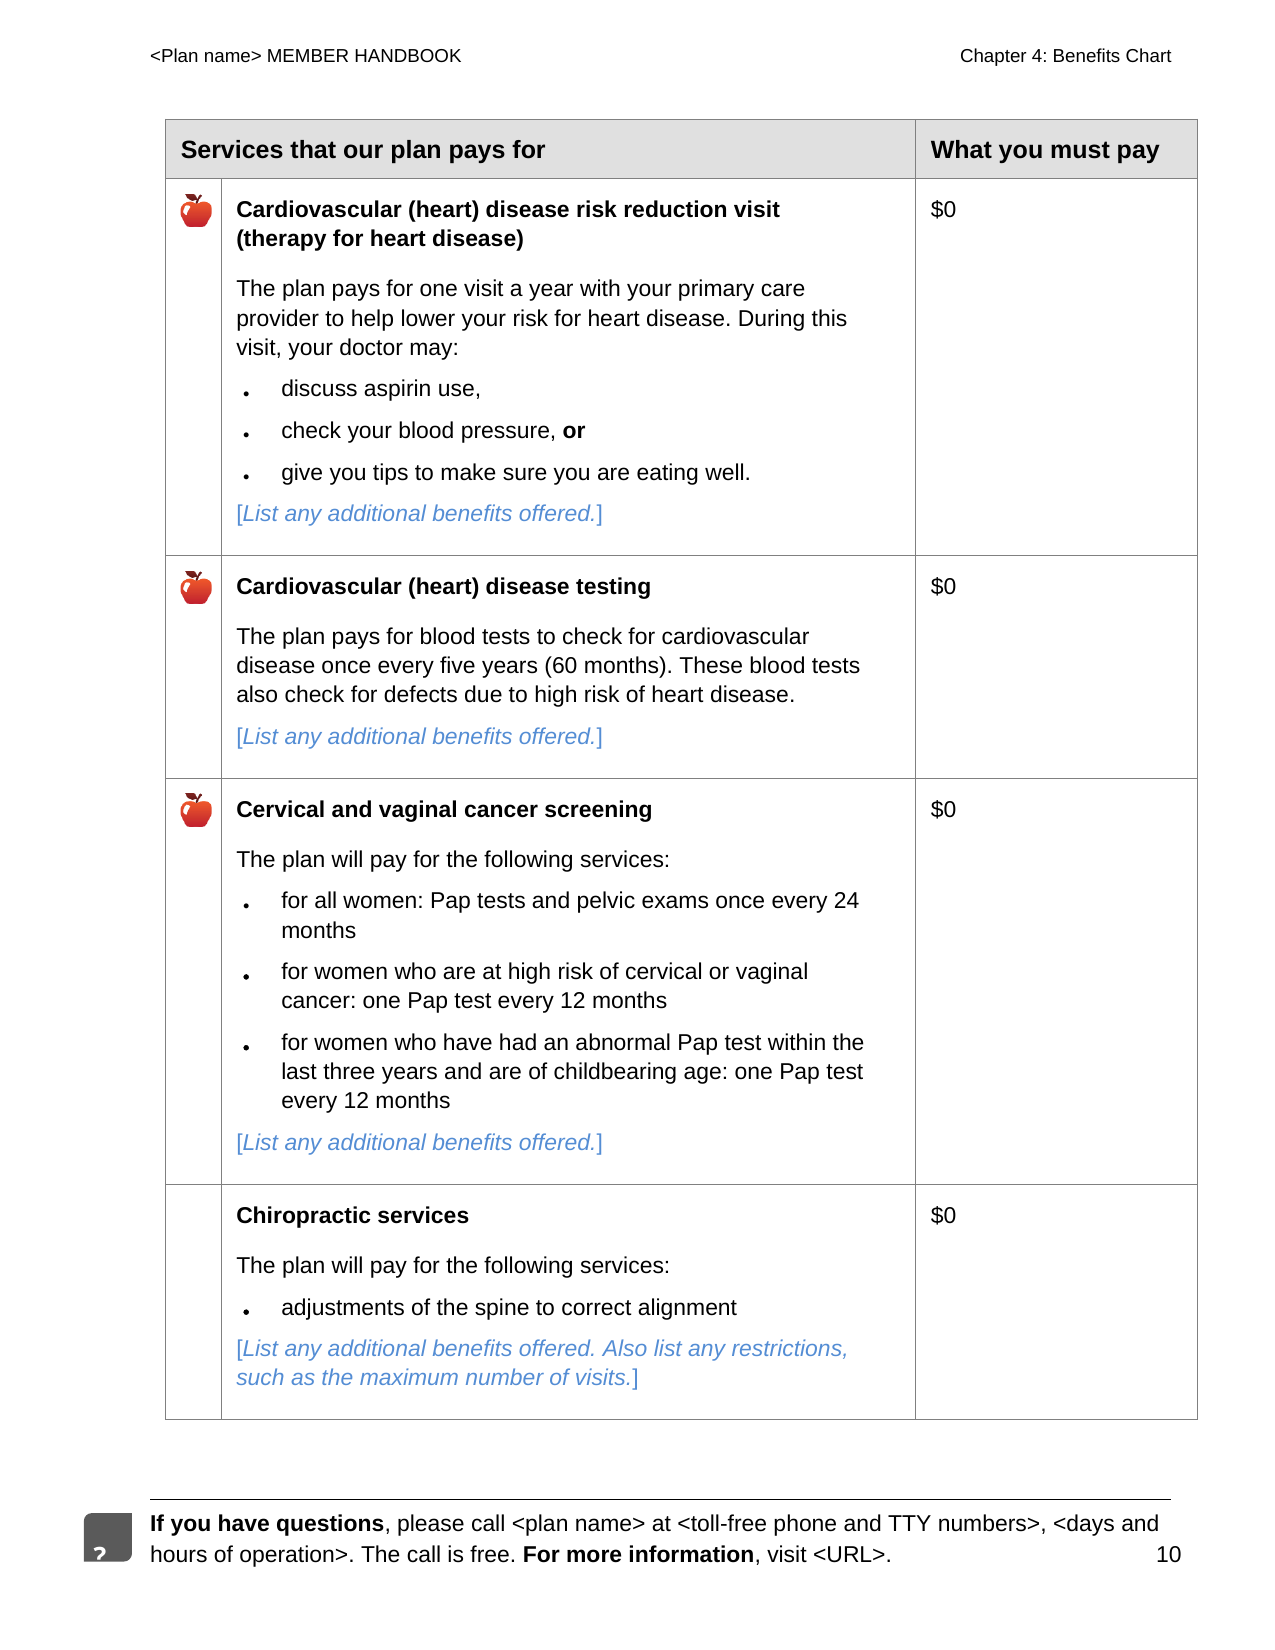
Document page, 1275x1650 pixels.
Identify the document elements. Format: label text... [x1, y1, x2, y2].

table_cell $0 [916, 1185, 1197, 1419]
table_cell [166, 1185, 221, 1419]
table_header What you must pay [916, 120, 1197, 178]
table_cell $0 [916, 556, 1197, 778]
table_cell Chiropractic services The plan will pay for the following services: adjustments of the spine to correct alignment [List any additional benefits offered. Also list any restrictions, such as the maximum number of visits.] [222, 1185, 915, 1419]
picture [180, 793, 212, 827]
table_cell Cardiovascular (heart) disease testing The plan pays for blood tests to check for cardiovascular disease once every five years (60 months). These blood tests also check for defects due to high risk of heart disease. [List any additional benefits offered.] [222, 556, 915, 778]
table_cell [166, 779, 221, 1184]
table_cell $0 [916, 779, 1197, 1184]
picture [180, 194, 212, 227]
table_cell [166, 556, 221, 778]
table_header Services that our plan pays for [166, 120, 915, 178]
picture [180, 571, 212, 604]
table_cell [166, 179, 221, 555]
table_cell Cervical and vaginal cancer screening The plan will pay for the following services: for all women: Pap tests and pelvic exams once every 24 months for women who are at high risk of cervical or vaginal cancer: one Pap test every 12 months for women who have had an abnormal Pap test within the last three years and are of childbearing age: one Pap test every 12 months [List any additional benefits offered.] [222, 779, 915, 1184]
table_cell Cardiovascular (heart) disease risk reduction visit (therapy for heart disease) The plan pays for one visit a year with your primary care provider to help lower your risk for heart disease. During this visit, your doctor may: discuss aspirin use, check your blood pressure, or give you tips to make sure you are eating well. [List any additional benefits offered.] [222, 179, 915, 555]
table_cell $0 [916, 179, 1197, 555]
